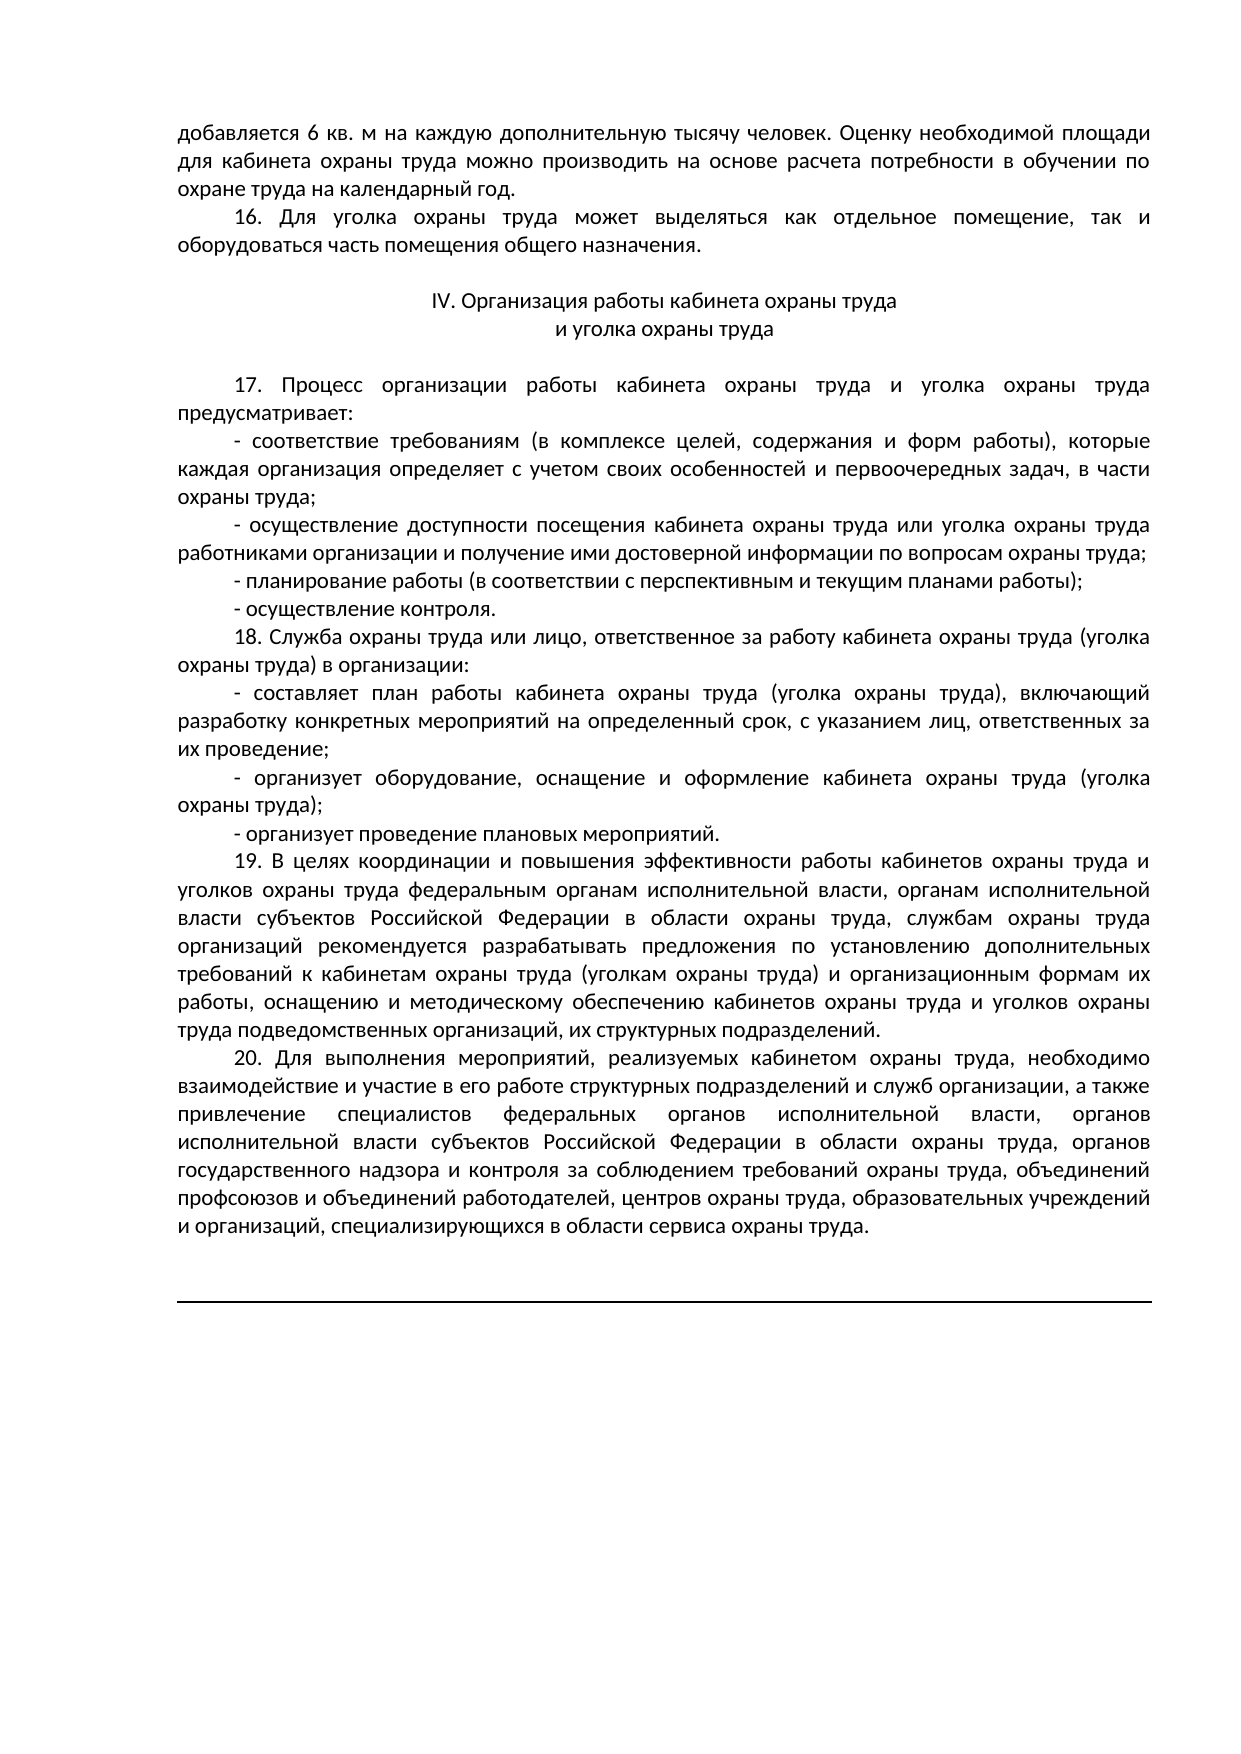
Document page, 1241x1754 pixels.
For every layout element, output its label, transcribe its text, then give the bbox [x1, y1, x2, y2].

text - осуществление контроля. [177, 594, 1152, 622]
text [177, 118, 1152, 202]
text - организует оборудование, оснащение и оформление кабинета охраны труда (уголка охраны труда); [177, 763, 1152, 819]
text - соответствие требованиям (в комплексе целей, содержания и форм работы), которые каждая организация определяет с учетом своих особенностей и первоочередных задач, в части охраны труда; [177, 426, 1152, 510]
text и уголка охраны труда [177, 314, 1152, 342]
text - планирование работы (в соответствии с перспективным и текущим планами работы); [177, 566, 1152, 594]
text IV. Организация работы кабинета охраны труда [177, 286, 1152, 314]
text 16. Для уголка охраны труда может выделяться как отдельное помещение, так и оборудоваться часть помещения общего назначения. [177, 202, 1152, 258]
text - осуществление доступности посещения кабинета охраны труда или уголка охраны труда работниками организации и получение ими достоверной информации по вопросам охраны труда; [177, 510, 1152, 566]
text 18. Служба охраны труда или лицо, ответственное за работу кабинета охраны труда (уголка охраны труда) в организации: [177, 622, 1152, 678]
text - составляет план работы кабинета охраны труда (уголка охраны труда), включающий разработку конкретных мероприятий на определенный срок, с указанием лиц, ответственных за их проведение; [177, 678, 1152, 763]
text 17. Процесс организации работы кабинета охраны труда и уголка охраны труда предусматривает: [177, 370, 1152, 426]
text 19. В целях координации и повышения эффективности работы кабинетов охраны труда и уголков охраны труда федеральным органам исполнительной власти, органам исполнительной власти субъектов Российской Федерации в области охраны труда, службам охраны труда организаций рекомендуется разрабатывать предложения по установлению дополнительных требований к кабинетам охраны труда (уголкам охраны труда) и организационным формам их работы, оснащению и методическому обеспечению кабинетов охраны труда и уголков охраны труда подведомственных организаций, их структурных подразделений. [177, 847, 1152, 1043]
text 20. Для выполнения мероприятий, реализуемых кабинетом охраны труда, необходимо взаимодействие и участие в его работе структурных подразделений и служб организации, а также привлечение специалистов федеральных органов исполнительной власти, органов исполнительной власти субъектов Российской Федерации в области охраны труда, органов государственного надзора и контроля за соблюдением требований охраны труда, объединений профсоюзов и объединений работодателей, центров охраны труда, образовательных учреждений и организаций, специализирующихся в области сервиса охраны труда. [177, 1043, 1152, 1239]
text - организует проведение плановых мероприятий. [177, 819, 1152, 847]
